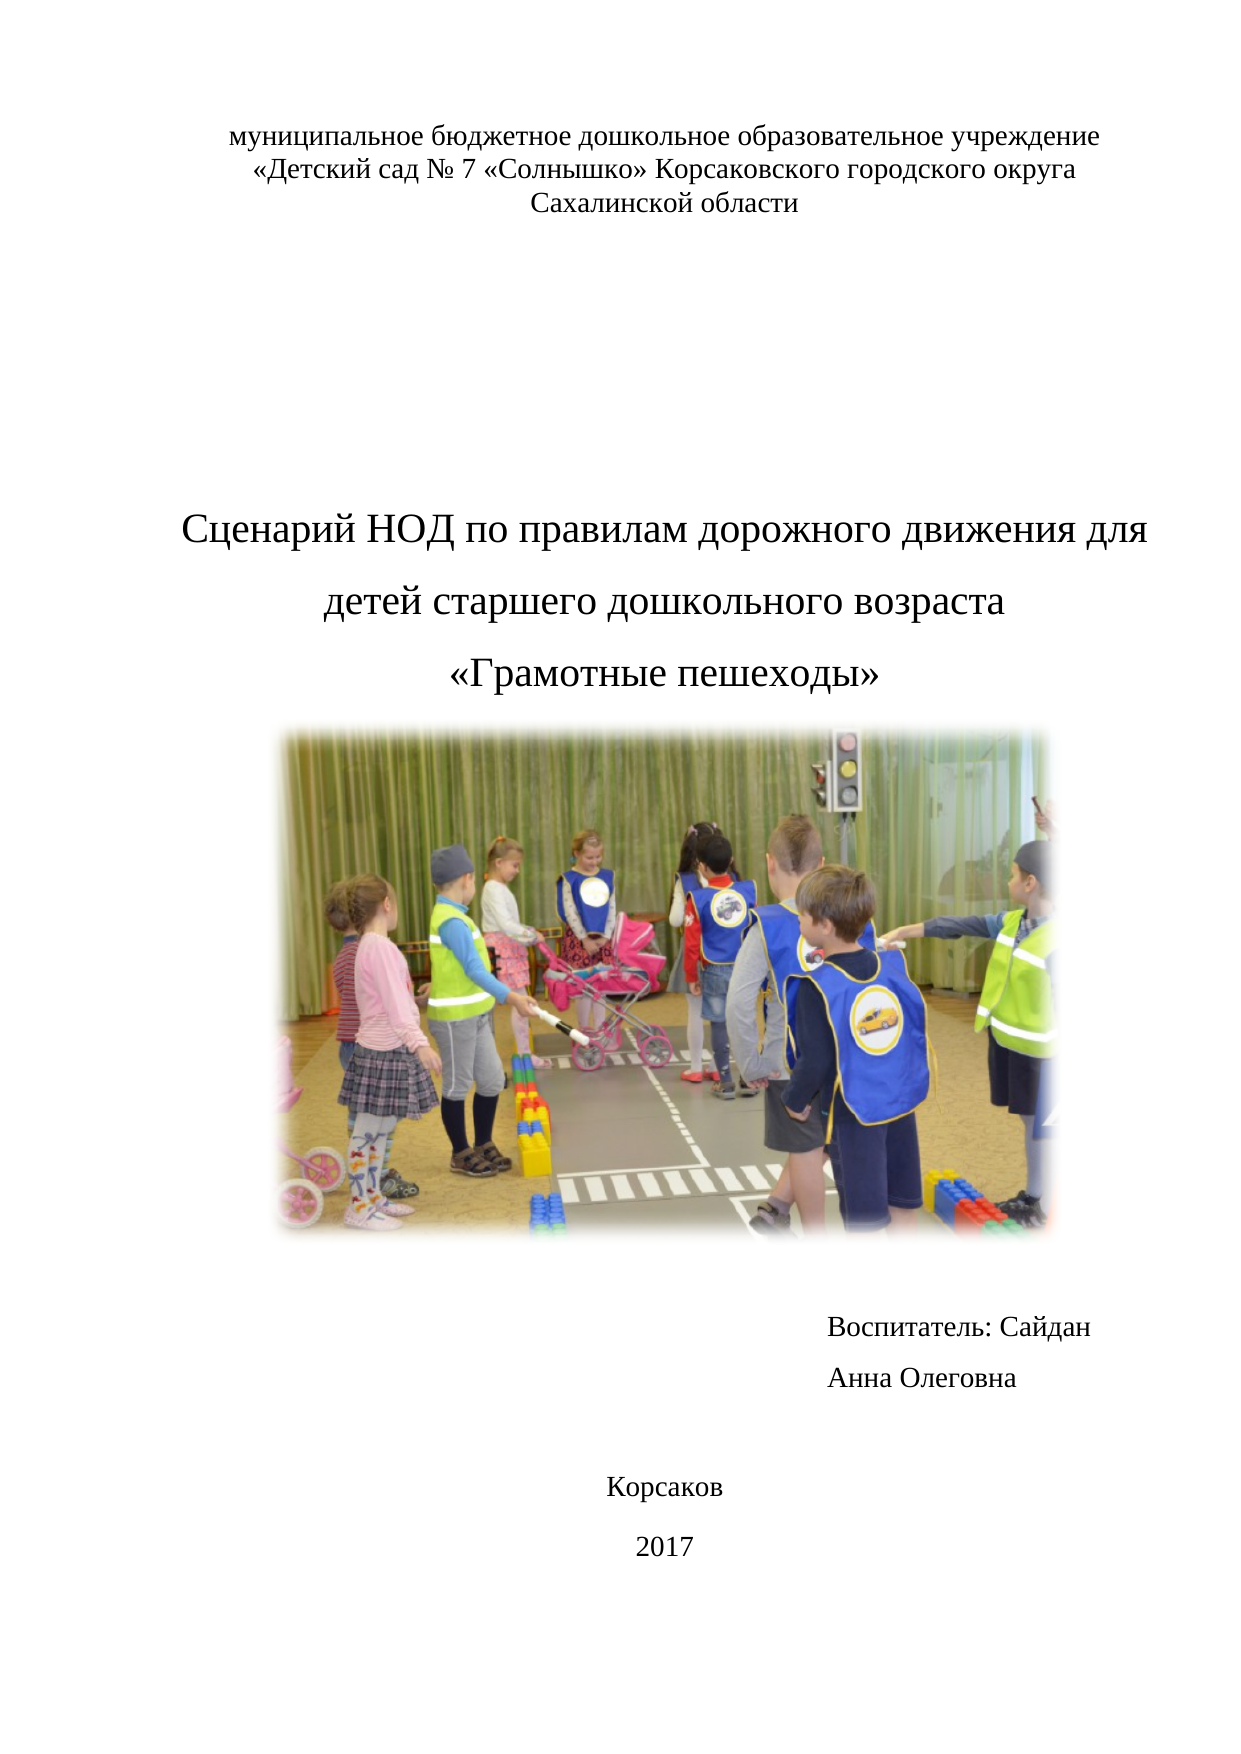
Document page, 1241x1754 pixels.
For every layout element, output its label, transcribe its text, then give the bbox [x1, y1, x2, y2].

text Корсаков [177, 1469, 1152, 1503]
text 2017 [177, 1529, 1152, 1562]
picture [297, 748, 1033, 1216]
text «Грамотные пешеходы» [177, 647, 1152, 695]
text Сценарий НОД по правилам дорожного движения для детей старшего дошкольного возраста [177, 503, 1152, 623]
text муниципальное бюджетное дошкольное образовательное учреждение «Детский сад № 7 «Солнышко» Корсаковского городского округа Сахалинской области [177, 118, 1152, 219]
text Воспитатель: Сайдан Анна Олеговна [827, 1309, 1152, 1393]
